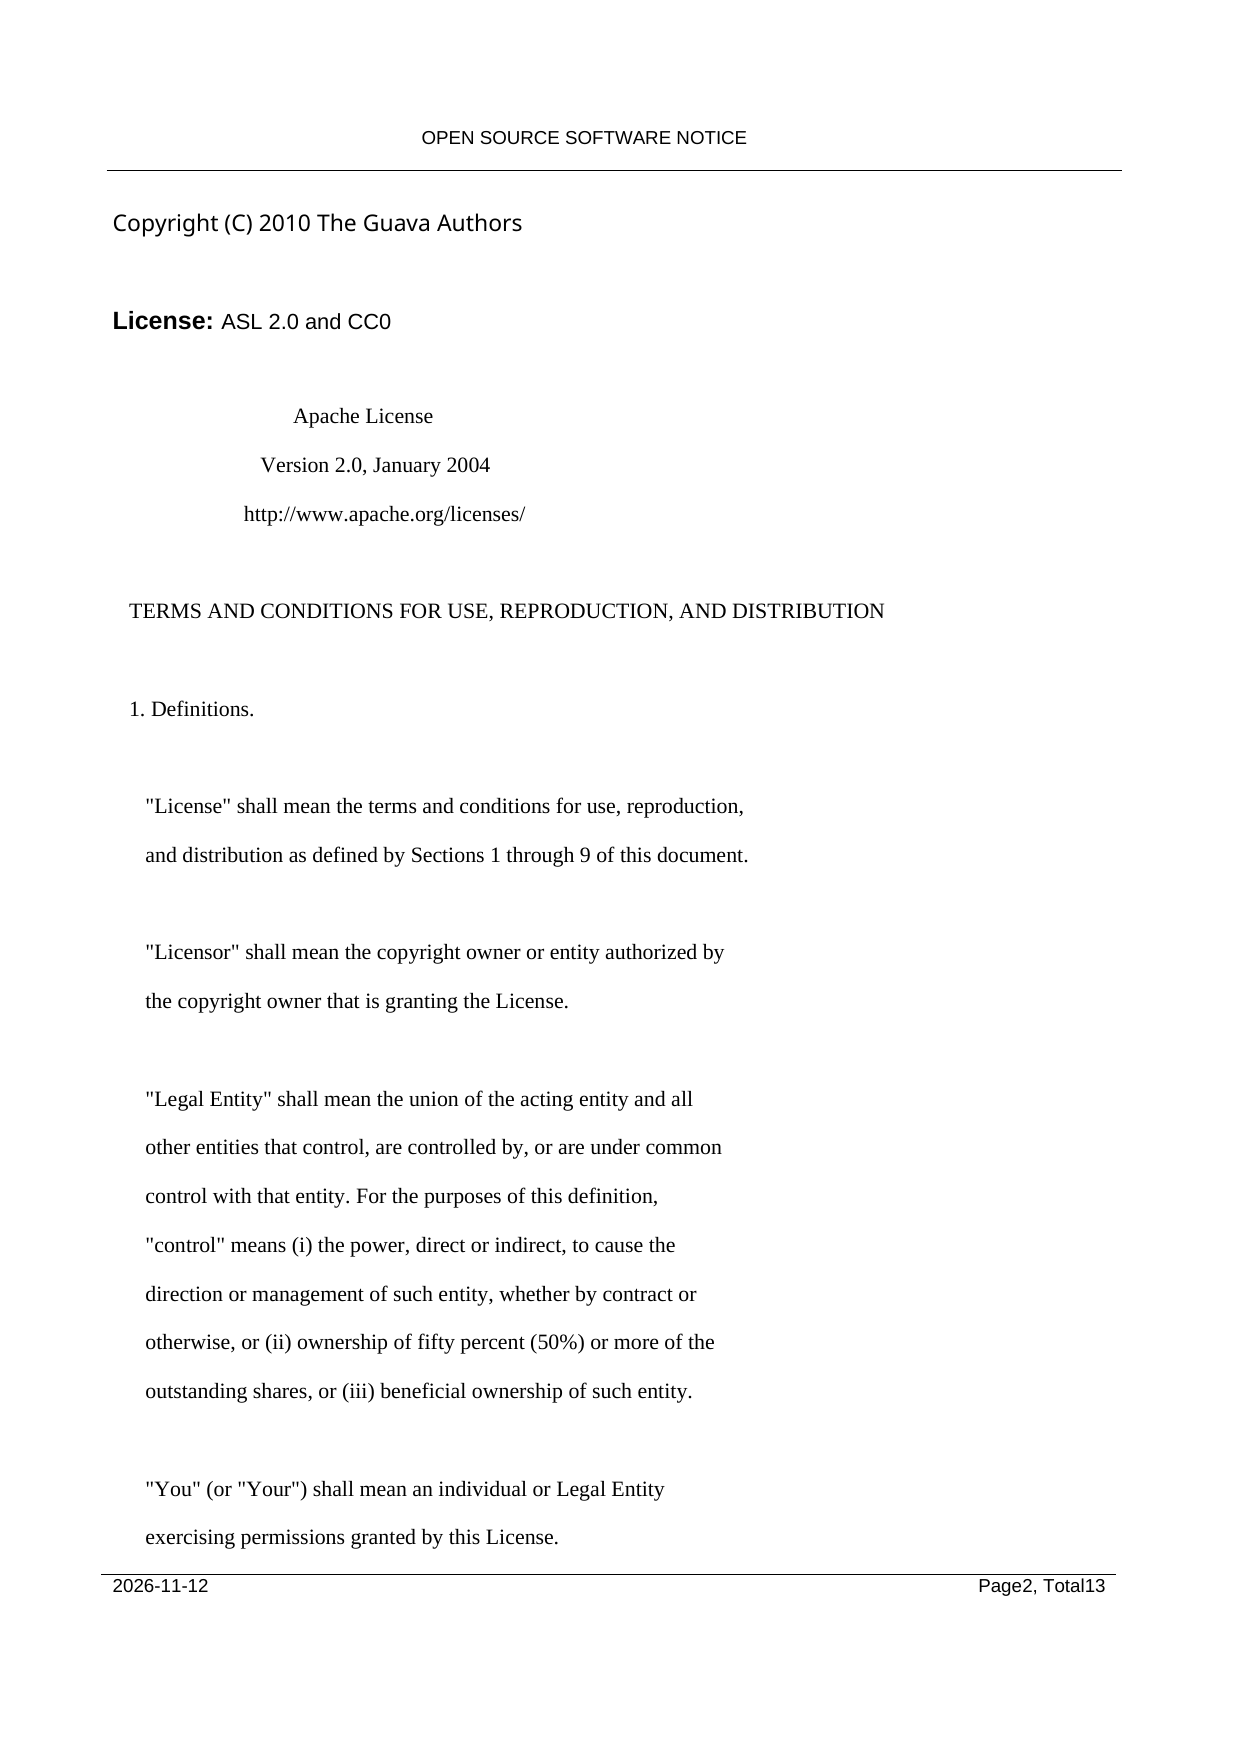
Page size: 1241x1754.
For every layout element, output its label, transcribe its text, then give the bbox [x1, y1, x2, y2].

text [112, 351, 1128, 1553]
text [112, 206, 1128, 288]
text License: ASL 2.0 and CC0 [112, 304, 1128, 336]
